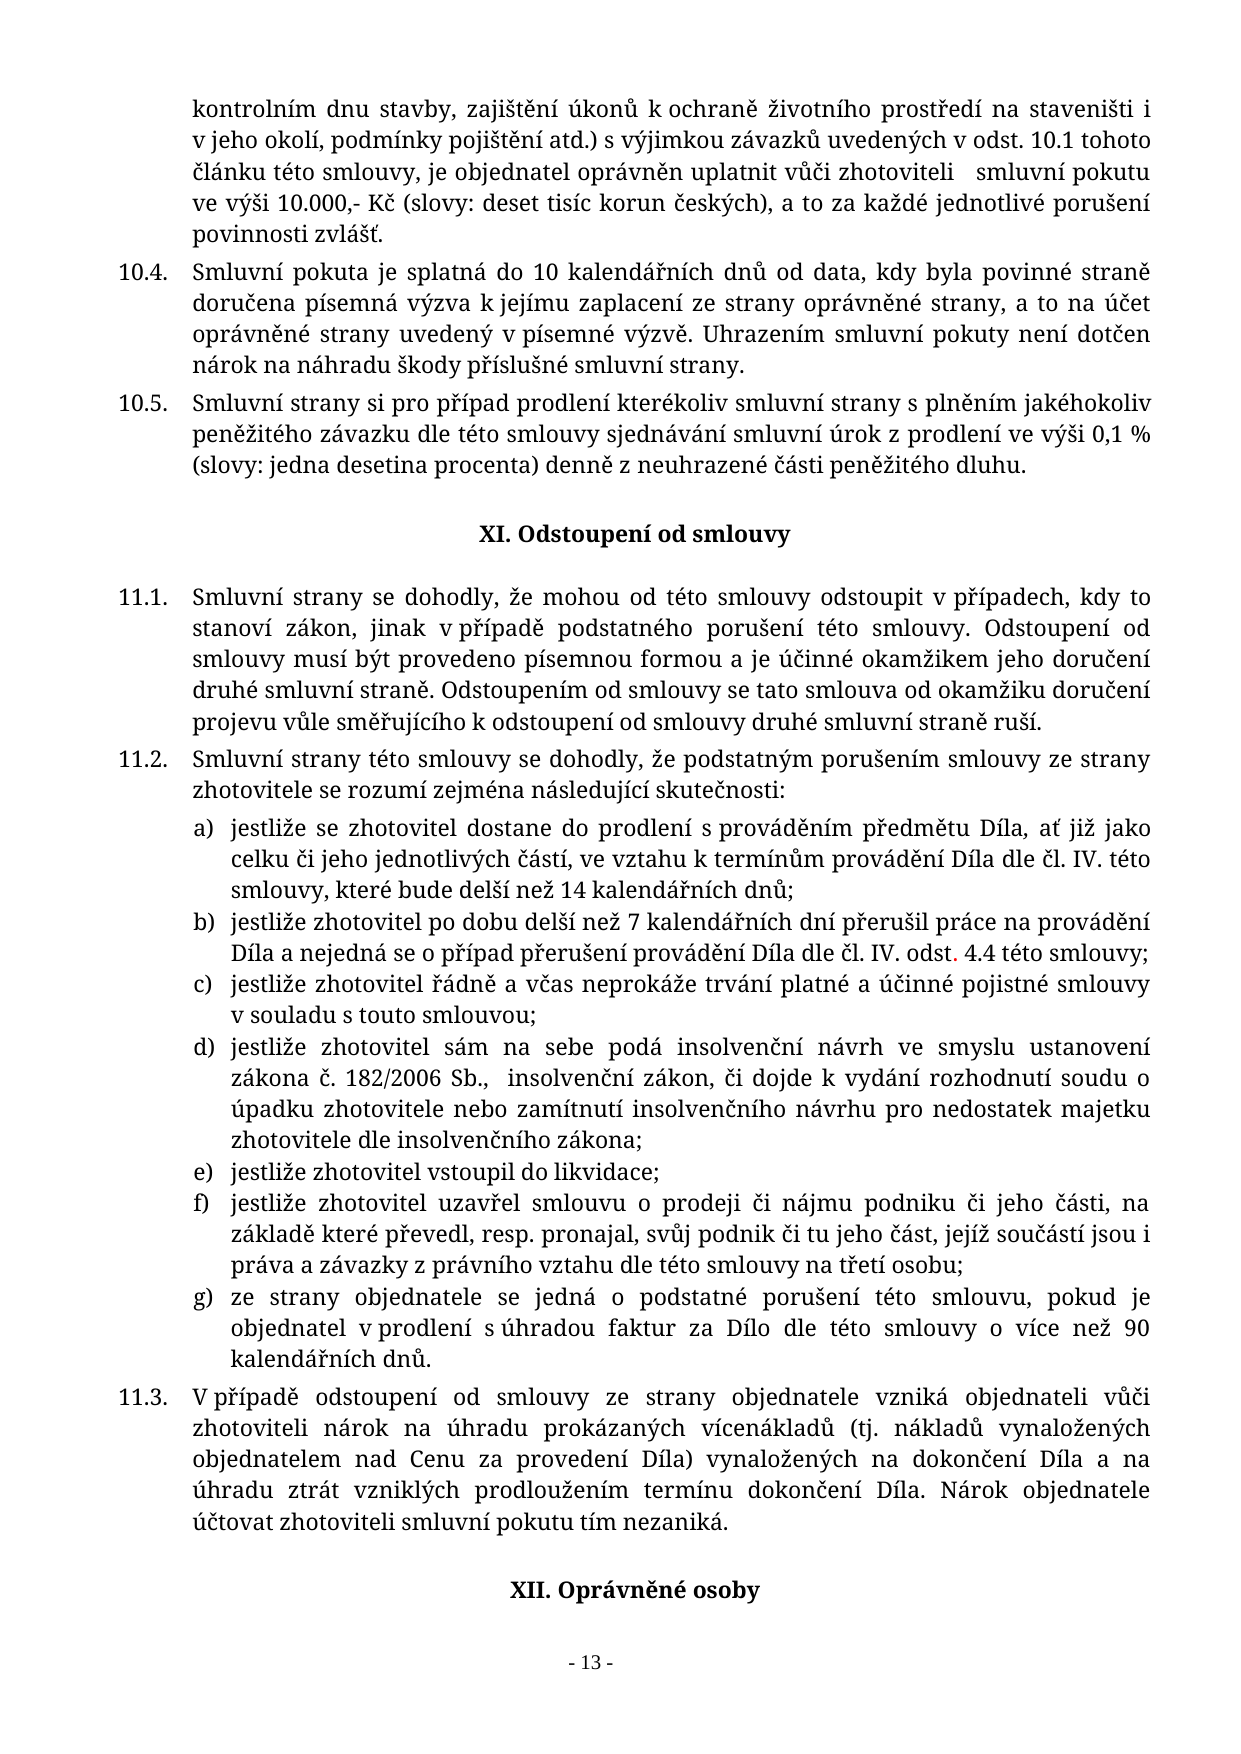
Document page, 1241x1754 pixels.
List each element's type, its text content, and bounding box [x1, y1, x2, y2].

list jestliže zhotovitel sám na sebe podá insolvenční návrh ve smyslu ustanovení zákona č. 182/2006 Sb., insolvenční zákon, či dojde k vydání rozhodnutí soudu o úpadku zhotovitele nebo zamítnutí insolvenčního návrhu pro nedostatek majetku zhotovitele dle insolvenčního zákona; [193, 1030, 1152, 1155]
list jestliže se zhotovitel dostane do prodlení s prováděním předmětu Díla, ať již jako celku či jeho jednotlivých částí, ve vztahu k termínům provádění Díla dle čl. IV. této smlouvy, které bude delší než 14 kalendářních dnů; [193, 812, 1152, 905]
list Smluvní pokuta je splatná do 10 kalendářních dnů od data, kdy byla povinné straně doručena písemná výzva k jejímu zaplacení ze strany oprávněné strany, a to na účet oprávněné strany uvedený v písemné výzvě. Uhrazením smluvní pokuty není dotčen nárok na náhradu škody příslušné smluvní strany. [118, 255, 1152, 380]
list jestliže zhotovitel po dobu delší než 7 kalendářních dní přerušil práce na provádění Díla a nejedná se o případ přerušení provádění Díla dle čl. IV. odst. 4.4 této smlouvy; [193, 905, 1152, 968]
list jestliže zhotovitel vstoupil do likvidace; [193, 1155, 1152, 1187]
text XII. Oprávněné osoby [118, 1574, 1152, 1605]
text XI. Odstoupení od smlouvy [118, 518, 1152, 549]
list Smluvní strany této smlouvy se dohodly, že podstatným porušením smlouvy ze strany zhotovitele se rozumí zejména následující skutečnosti: [118, 743, 1152, 805]
list Smluvní strany se dohodly, že mohou od této smlouvy odstoupit v případech, kdy to stanoví zákon, jinak v případě podstatného porušení této smlouvy. Odstoupení od smlouvy musí být provedeno písemnou formou a je účinné okamžikem jeho doručení druhé smluvní straně. Odstoupením od smlouvy se tato smlouva od okamžiku doručení projevu vůle směřujícího k odstoupení od smlouvy druhé smluvní straně ruší. [118, 580, 1152, 737]
list V případě odstoupení od smlouvy ze strany objednatele vzniká objednateli vůči zhotoviteli nárok na úhradu prokázaných vícenákladů (tj. nákladů vynaložených objednatelem nad Cenu za provedení Díla) vynaložených na dokončení Díla a na úhradu ztrát vzniklých prodloužením termínu dokončení Díla. Nárok objednatele účtovat zhotoviteli smluvní pokutu tím nezaniká. [118, 1380, 1152, 1537]
list Smluvní strany si pro případ prodlení kterékoliv smluvní strany s plněním jakéhokoliv peněžitého závazku dle této smlouvy sjednávání smluvní úrok z prodlení ve výši 0,1 % (slovy: jedna desetina procenta) denně z neuhrazené části peněžitého dluhu. [118, 387, 1152, 480]
list ze strany objednatele se jedná o podstatné porušení této smlouvu, pokud je objednatel v prodlení s úhradou faktur za Dílo dle této smlouvy o více než 90 kalendářních dnů. [193, 1280, 1152, 1374]
list jestliže zhotovitel uzavřel smlouvu o prodeji či nájmu podniku či jeho části, na základě které převedl, resp. pronajal, svůj podnik či tu jeho část, jejíž součástí jsou i práva a závazky z právního vztahu dle této smlouvy na třetí osobu; [193, 1187, 1152, 1280]
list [118, 93, 1152, 249]
list jestliže zhotovitel řádně a včas neprokáže trvání platné a účinné pojistné smlouvy v souladu s touto smlouvou; [193, 968, 1152, 1030]
